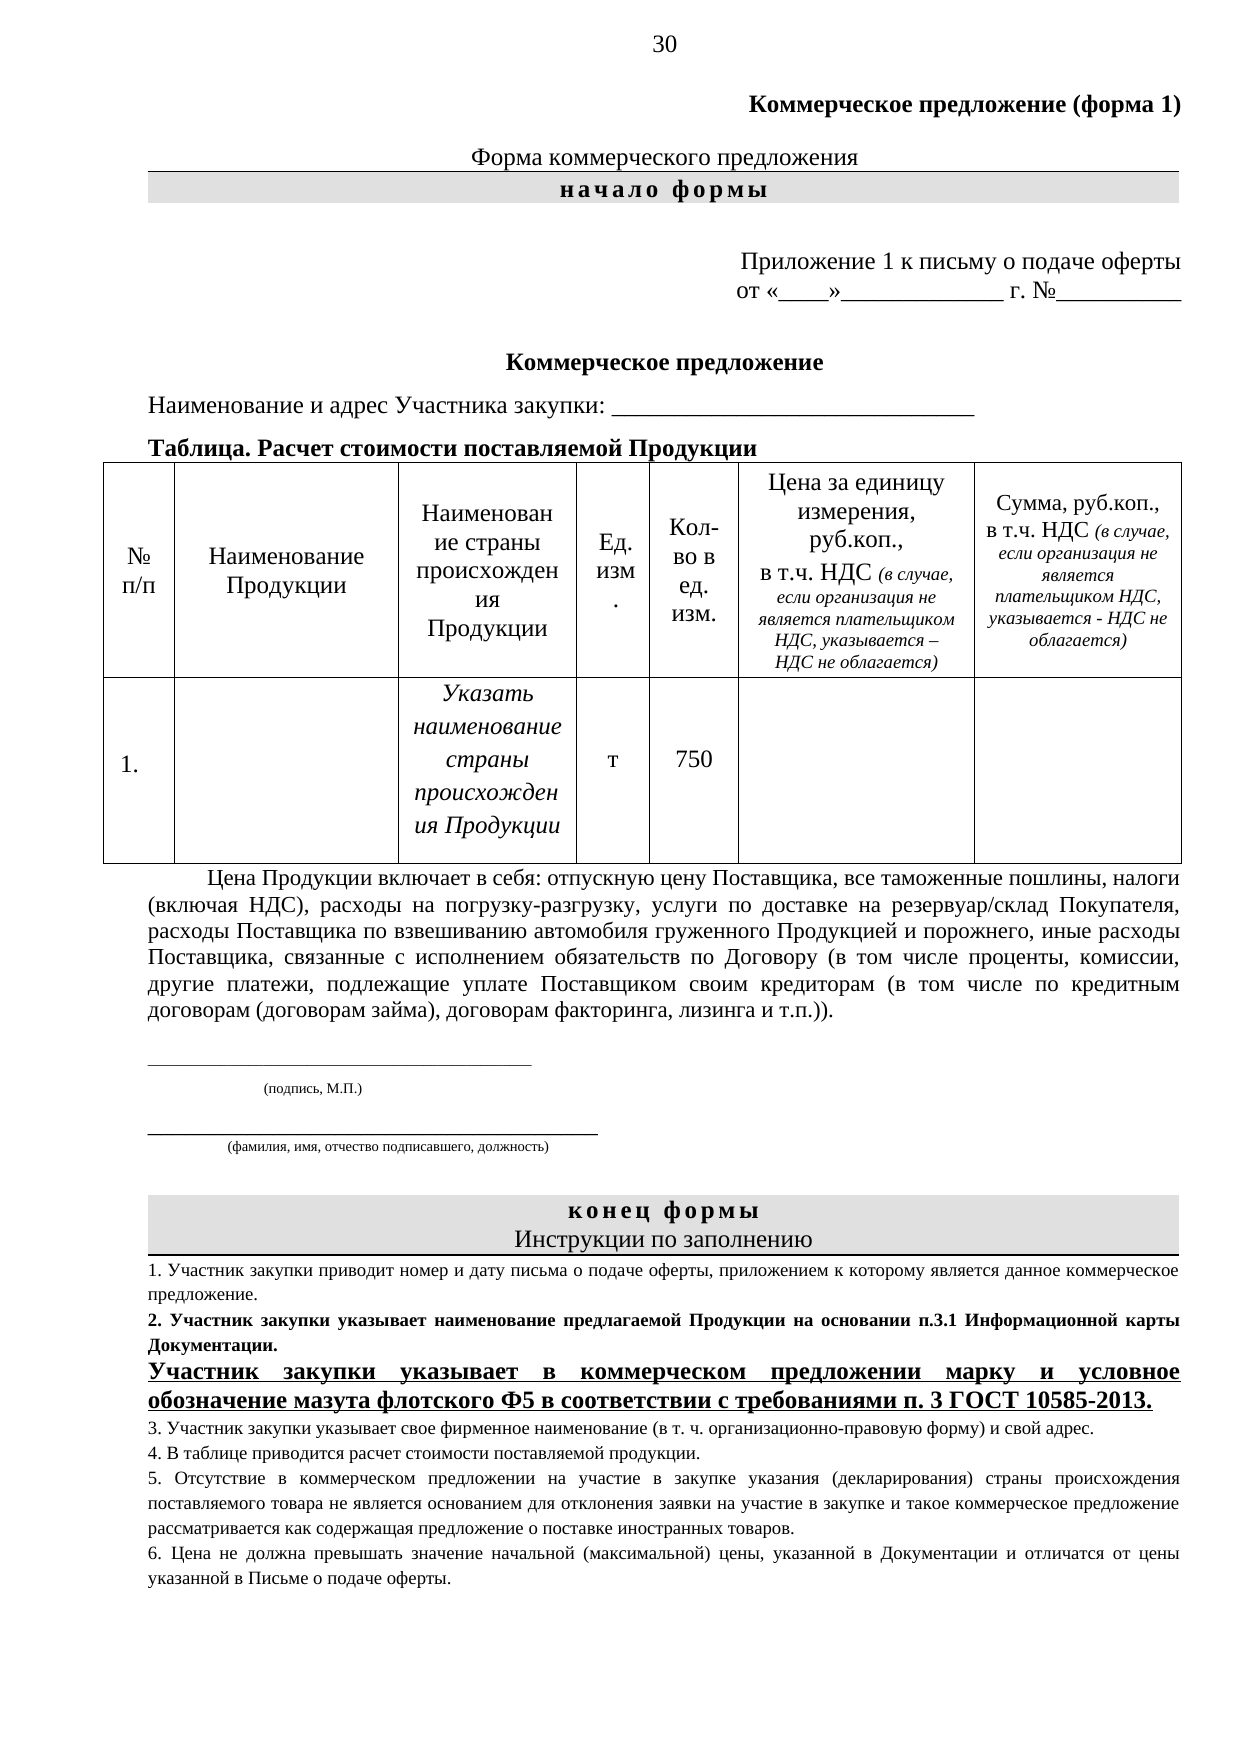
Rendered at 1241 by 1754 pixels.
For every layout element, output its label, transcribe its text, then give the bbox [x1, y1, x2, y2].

table_cell т [577, 678, 649, 863]
table_header Наименование страны происхождения Продукции [399, 463, 576, 677]
text 3. Участник закупки указывает свое фирменное наименование (в т. ч. организационно-правовую форму) и свой адрес. [148, 1413, 1181, 1438]
text 6. Цена не должна превышать значение начальной (максимальной) цены, указанной в Документации и отличатся от цены указанной в Письме о подаче оферты. [148, 1538, 1181, 1588]
text Таблица. Расчет стоимости поставляемой Продукции [148, 433, 1181, 462]
text 2. Участник закупки указывает наименование предлагаемой Продукции на основании п.3.1 Информационной карты Документации. [148, 1306, 1181, 1356]
text 5. Отсутствие в коммерческом предложении на участие в закупке указания (декларирования) страны происхождения поставляемого товара не является основанием для отклонения заявки на участие в закупке и такое коммерческое предложение рассматривается как содержащая предложение о поставке иностранных товаров. [148, 1463, 1181, 1538]
table_header № п/п [104, 463, 174, 677]
table_header Наименование Продукции [175, 463, 398, 677]
table_header Ед. изм. [577, 463, 649, 677]
text Наименование и адрес Участника закупки: _____________________________ [148, 390, 1181, 419]
text Коммерческое предложение [148, 347, 1181, 376]
text (подпись, М.П.) [148, 1080, 797, 1109]
text конец формы [148, 1195, 1179, 1224]
text Приложение 1 к письму о подаче оферты от «____»_____________ г. №__________ [148, 246, 1181, 304]
text Коммерческое предложение (форма 1) [185, 89, 1181, 117]
text Цена Продукции включает в себя: отпускную цену Поставщика, все таможенные пошлины, налоги (включая НДС), расходы на погрузку-разгрузку, услуги по доставке на резервуар/склад Покупателя, расходы Поставщика по взвешиванию автомобиля груженного Продукцией и порожнего, иные расходы Поставщика, связанные с исполнением обязательств по Договору (в том числе проценты, комиссии, другие платежи, подлежащие уплате Поставщиком своим кредиторам (в том числе по кредитным договорам (договорам займа), договорам факторинга, лизинга и т.п.)). [148, 864, 1181, 1022]
text начало формы [148, 172, 1179, 203]
table_cell [104, 678, 174, 863]
text 1. Участник закупки приводит номер и дату письма о подаче оферты, приложением к которому является данное коммерческое предложение. [148, 1256, 1181, 1306]
text Инструкции по заполнению [148, 1224, 1179, 1254]
text Форма коммерческого предложения [148, 142, 1181, 171]
table_header Кол-во в ед. изм. [650, 463, 738, 677]
text 4. В таблице приводится расчет стоимости поставляемой продукции. [148, 1438, 1181, 1463]
table_cell [175, 678, 398, 863]
table_header Цена за единицу измерения, руб.коп., в т.ч. НДС (в случае, если организация не является плательщиком НДС, указывается – НДС не облагается) [739, 463, 974, 677]
text _____________________________________________________ [148, 1051, 1181, 1080]
table_cell Указать наименование страны происхождения Продукции [399, 678, 576, 863]
table_cell [975, 678, 1181, 863]
table_cell 750 [650, 678, 738, 863]
table_header Сумма, руб.коп., в т.ч. НДС (в случае, если организация не является плательщиком НДС, указывается - НДС не облагается) [975, 463, 1181, 677]
table_cell [739, 678, 974, 863]
text (фамилия, имя, отчество подписавшего, должность) [148, 1137, 797, 1166]
text Участник закупки указывает в коммерческом предложении марку и условное обозначение мазута флотского Ф5 в соответствии с требованиями п. 3 ГОСТ 10585-2013. [148, 1382, 1181, 1413]
text Участник закупки указывает в коммерческом предложении марку и условное обозначение мазута флотского Ф5 в соответствии с требованиями п. 3 ГОСТ 10585-2013. [148, 1356, 1181, 1381]
text ____________________________________ [148, 1109, 1181, 1137]
